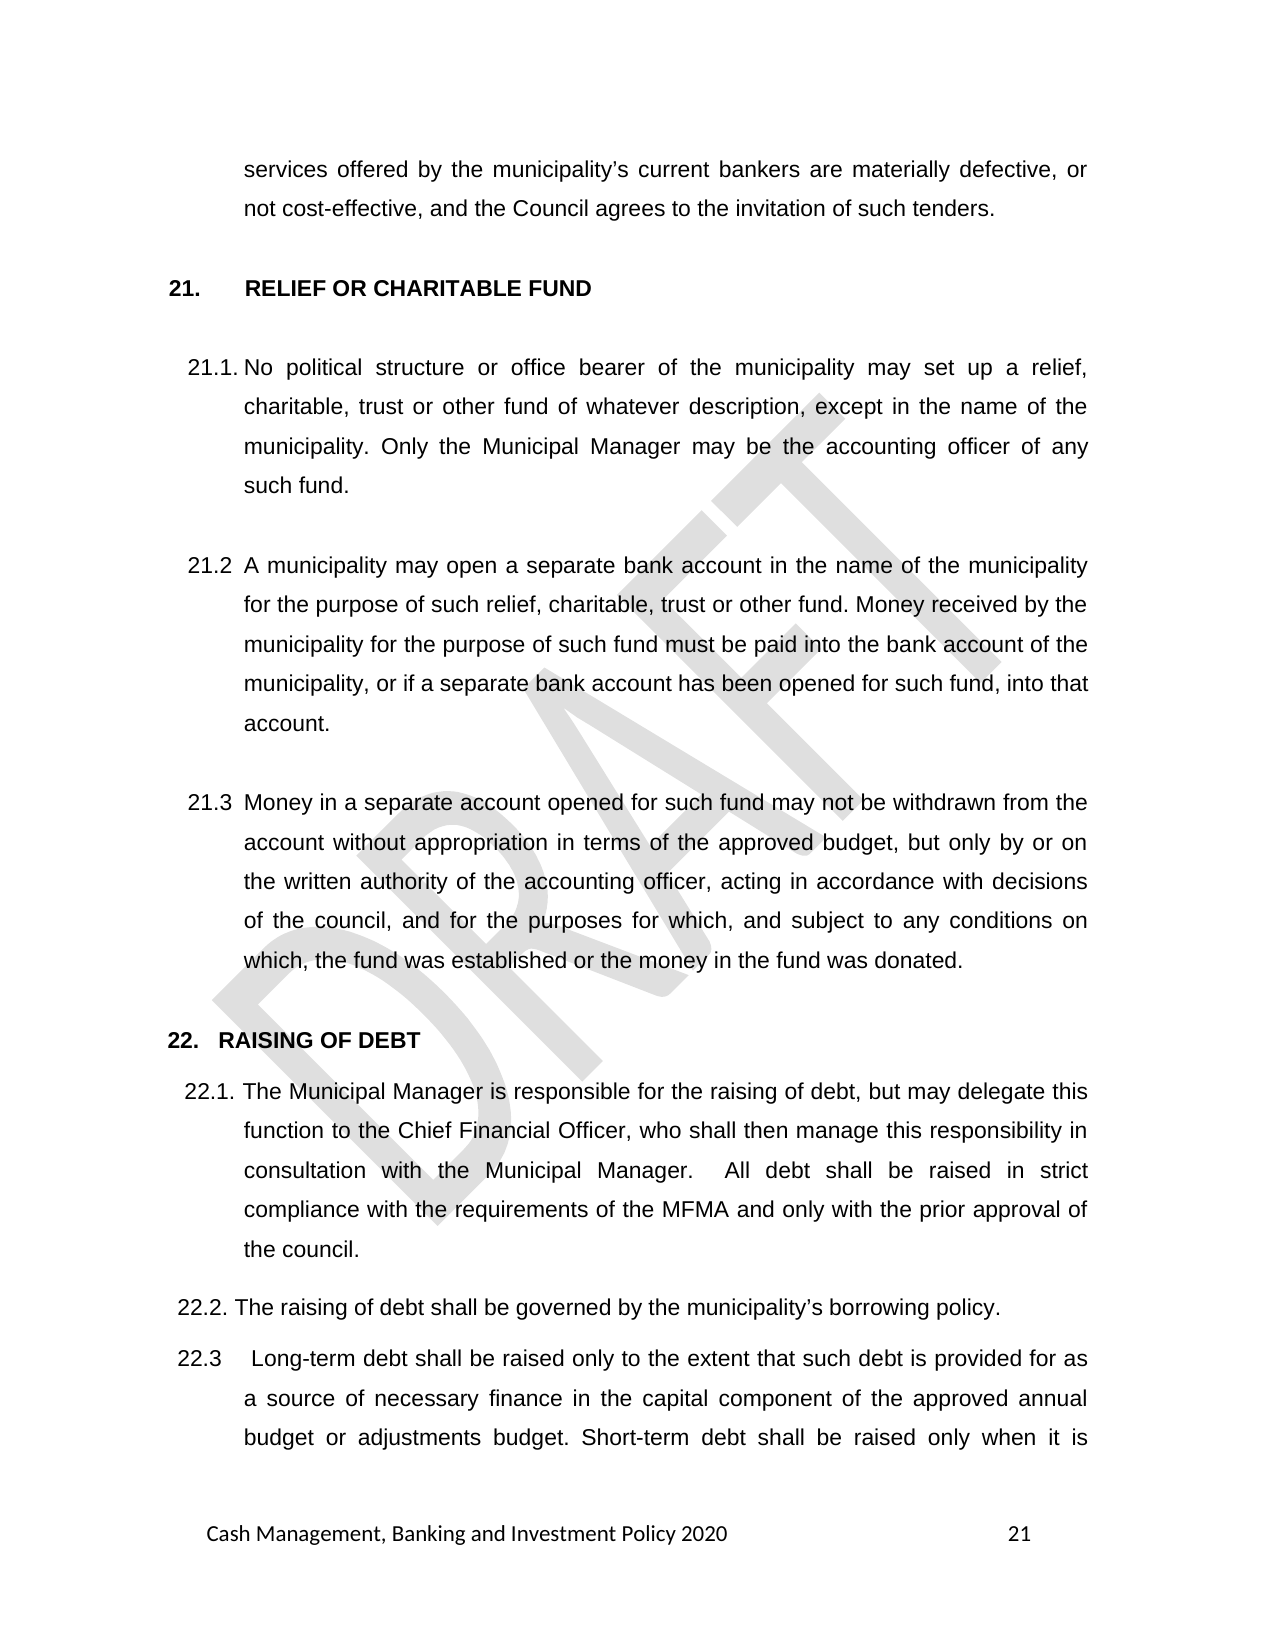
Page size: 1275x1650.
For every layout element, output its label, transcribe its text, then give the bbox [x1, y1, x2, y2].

text 22.1. The Municipal Manager is responsible for the raising of debt, but may delegate this function to the Chief Financial Officer, who shall then manage this responsibility in consultation with the Municipal Manager. All debt shall be raised in strict compliance with the requirements of the MFMA and only with the prior approval of the council. [170, 1078, 1089, 1262]
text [178, 156, 1089, 222]
list No political structure or office bearer of the municipality may set up a relief, charitable, trust or other fund of whatever description, except in the name of the municipality. Only the Municipal Manager may be the accounting officer of any such fund. [187, 354, 1089, 499]
subtitle 22. RAISING OF DEBT [167, 1027, 1089, 1053]
list RELIEF OR CHARITABLE FUND [169, 275, 1089, 301]
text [177, 1345, 1089, 1451]
text 21.3 Money in a separate account opened for such fund may not be withdrawn from the account without appropriation in terms of the approved budget, but only by or on the written authority of the accounting officer, acting in accordance with decisions of the council, and for the purposes for which, and subject to any conditions on which, the fund was established or the money in the fund was donated. [187, 789, 1089, 973]
text 21.2 A municipality may open a separate bank account in the name of the municipality for the purpose of such relief, charitable, trust or other fund. Money received by the municipality for the purpose of such fund must be paid into the bank account of the municipality, or if a separate bank account has been opened for such fund, into that account. [187, 552, 1089, 736]
text 22.2. The raising of debt shall be governed by the municipality’s borrowing policy. [177, 1294, 1089, 1320]
